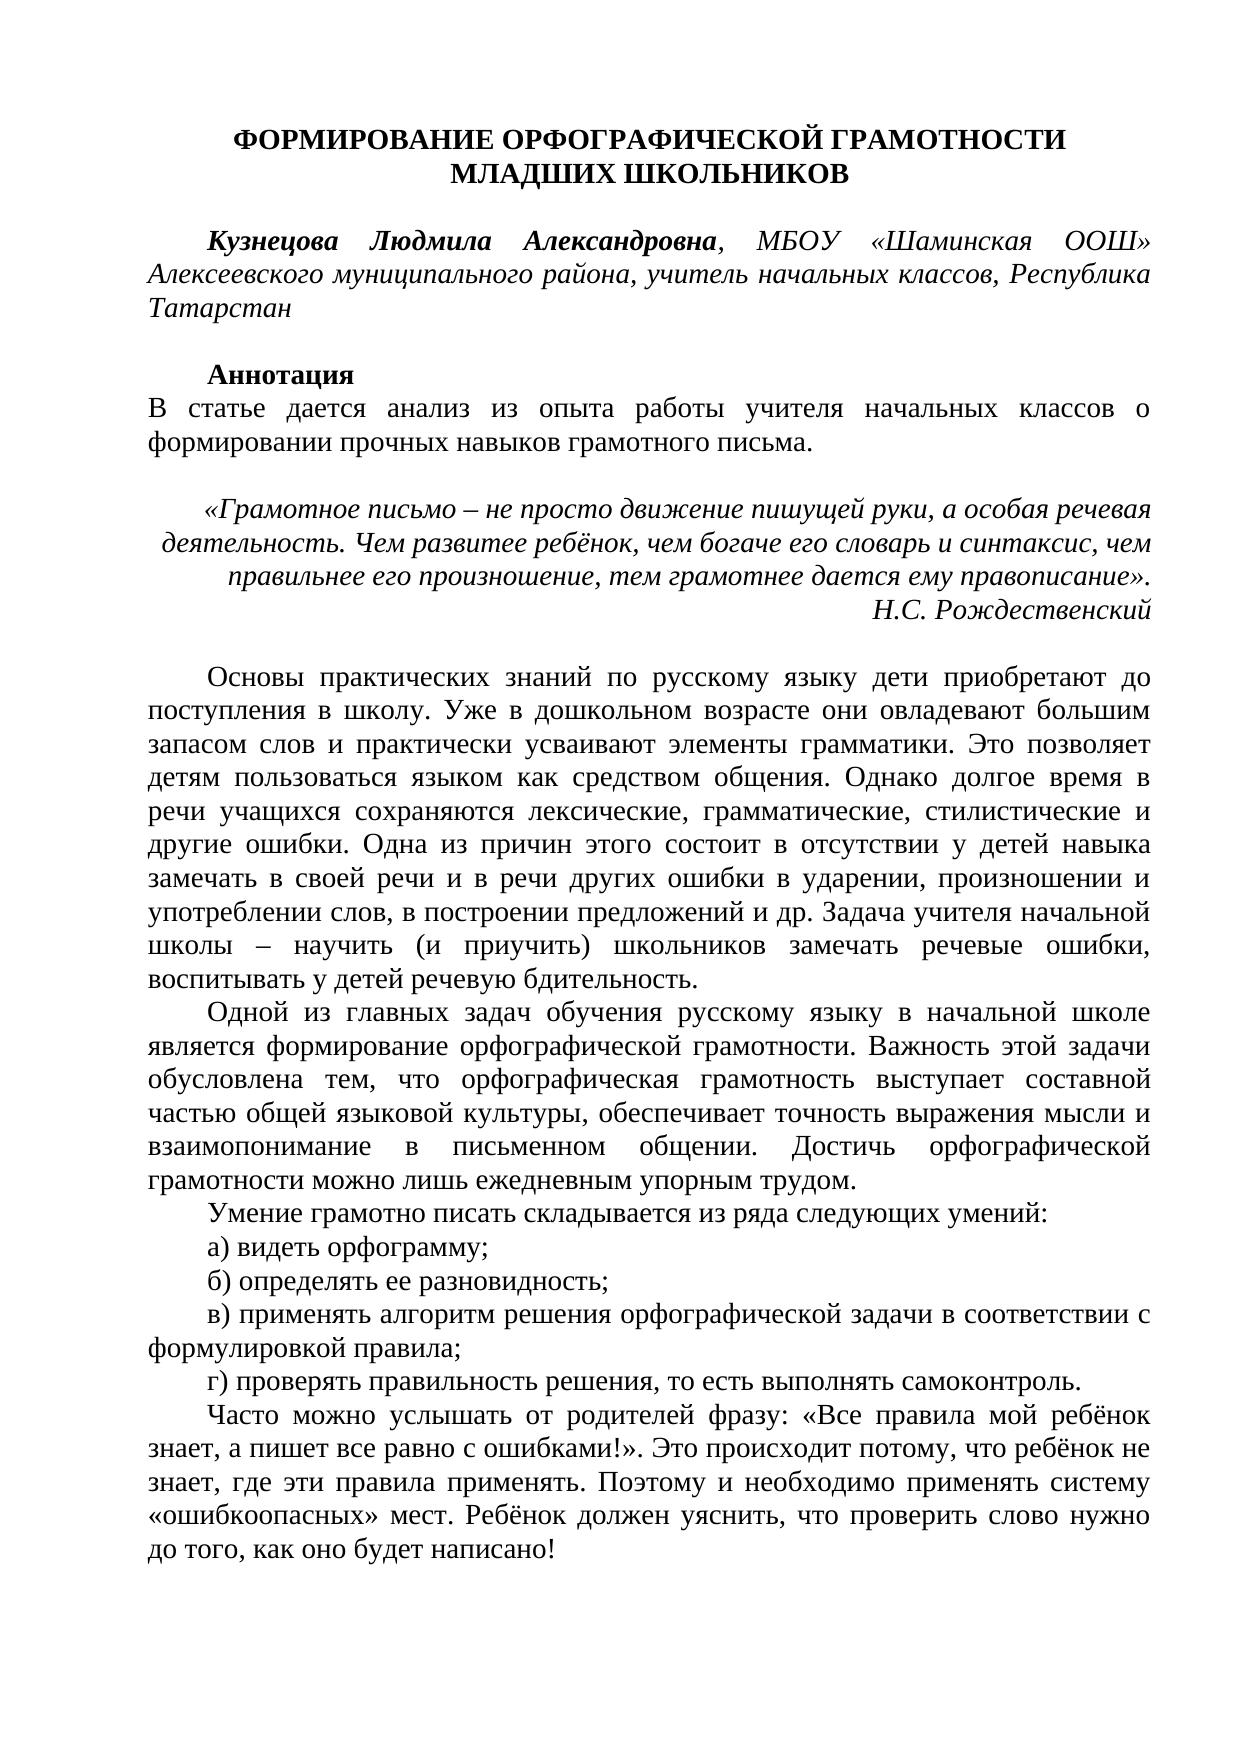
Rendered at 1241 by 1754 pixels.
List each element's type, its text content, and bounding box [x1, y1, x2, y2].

text в) применять алгоритм решения орфографической задачи в соответствии с формулировкой правила; [148, 1296, 1152, 1363]
text Кузнецова Людмила Александровна, МБОУ «Шаминская ООШ» Алексеевского муниципального района, учитель начальных классов, Республика Татарстан [148, 223, 1152, 323]
text Умение грамотно писать складывается из ряда следующих умений: [148, 1196, 1152, 1229]
text Часто можно услышать от родителей фразу: «Все правила мой ребёнок знает, а пишет все равно с ошибками!». Это происходит потому, что ребёнок не знает, где эти правила применять. Поэтому и необходимо применять систему «ошибкоопасных» мест. Ребёнок должен уяснить, что проверить слово нужно до того, как оно будет написано! [148, 1397, 1152, 1564]
text г) проверять правильность решения, то есть выполнять самоконтроль. [148, 1363, 1152, 1397]
text Аннотация [148, 357, 1152, 391]
text ФОРМИРОВАНИЕ ОРФОГРАФИЧЕСКОЙ ГРАМОТНОСТИ МЛАДШИХ ШКОЛЬНИКОВ [148, 122, 1152, 189]
text б) определять ее разновидность; [148, 1263, 1152, 1296]
text В статье дается анализ из опыта работы учителя начальных классов о формировании прочных навыков грамотного письма. [148, 391, 1152, 458]
text Н.С. Рождественский [148, 592, 1152, 625]
text Основы практических знаний по русскому языку дети приобретают до поступления в школу. Уже в дошкольном возрасте они овладевают большим запасом слов и практически усваивают элементы грамматики. Это позволяет детям пользоваться языком как средством общения. Однако долгое время в речи учащихся сохраняются лексические, грамматические, стилистические и другие ошибки. Одна из причин этого состоит в отсутствии у детей навыка замечать в своей речи и в речи других ошибки в ударении, произношении и употреблении слов, в построении предложений и др. Задача учителя начальной школы – научить (и приучить) школьников замечать речевые ошибки, воспитывать у детей речевую бдительность. [148, 659, 1152, 994]
text а) видеть орфограмму; [148, 1229, 1152, 1263]
text Одной из главных задач обучения русскому языку в начальной школе является формирование орфографической грамотности. Важность этой задачи обусловлена тем, что орфографическая грамотность выступает составной частью общей языковой культуры, обеспечивает точность выражения мысли и взаимопонимание в письменном общении. Достичь орфографической грамотности можно лишь ежедневным упорным трудом. [148, 994, 1152, 1196]
text «Грамотное письмо – не просто движение пишущей руки, а особая речевая деятельность. Чем развитее ребёнок, чем богаче его словарь и синтаксис, чем правильнее его произношение, тем грамотнее дается ему правописание». [148, 491, 1152, 592]
